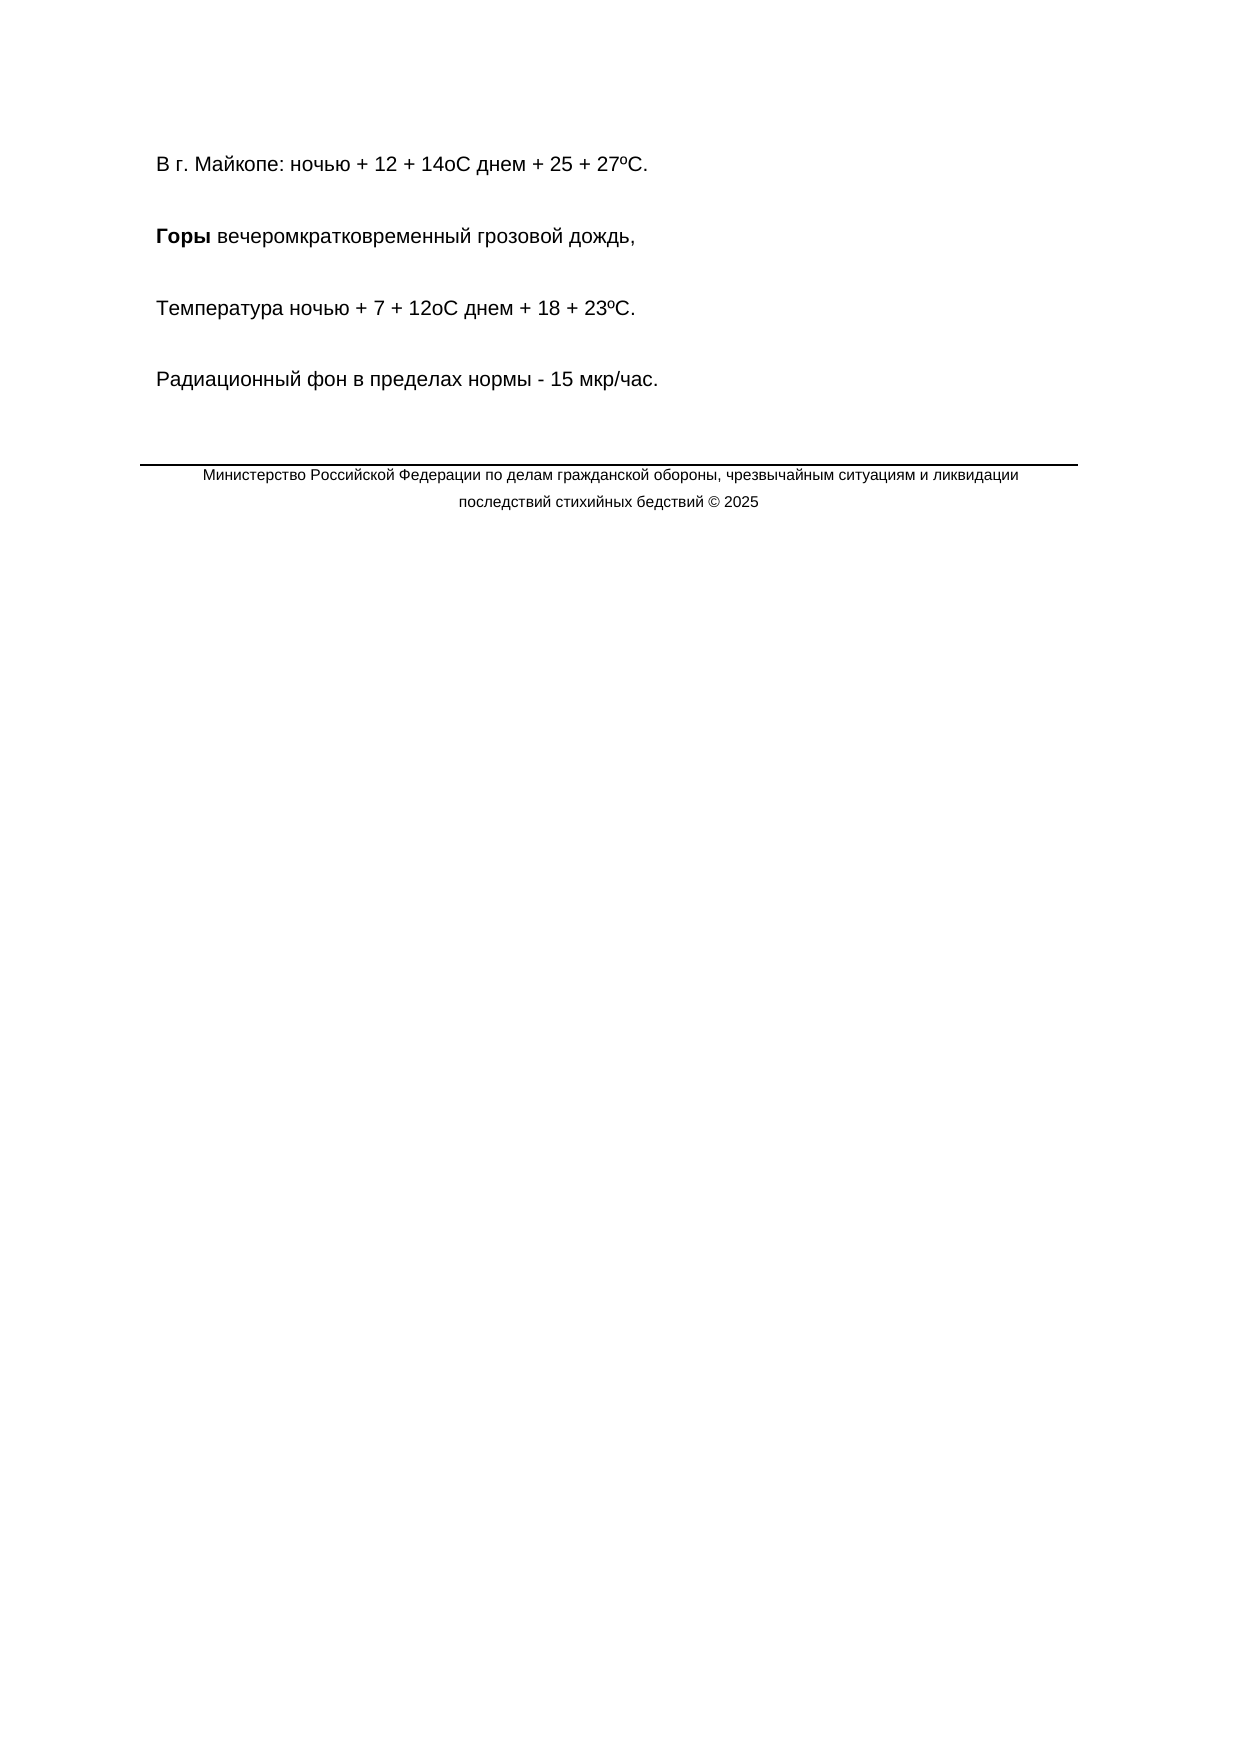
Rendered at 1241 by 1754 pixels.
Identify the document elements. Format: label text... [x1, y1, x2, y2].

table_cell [140, 150, 1078, 464]
table_cell Министерство Российской Федерации по делам гражданской обороны, чрезвычайным ситуациям и ликвидации последствий стихийных бедствий © 2025 [140, 466, 1078, 548]
